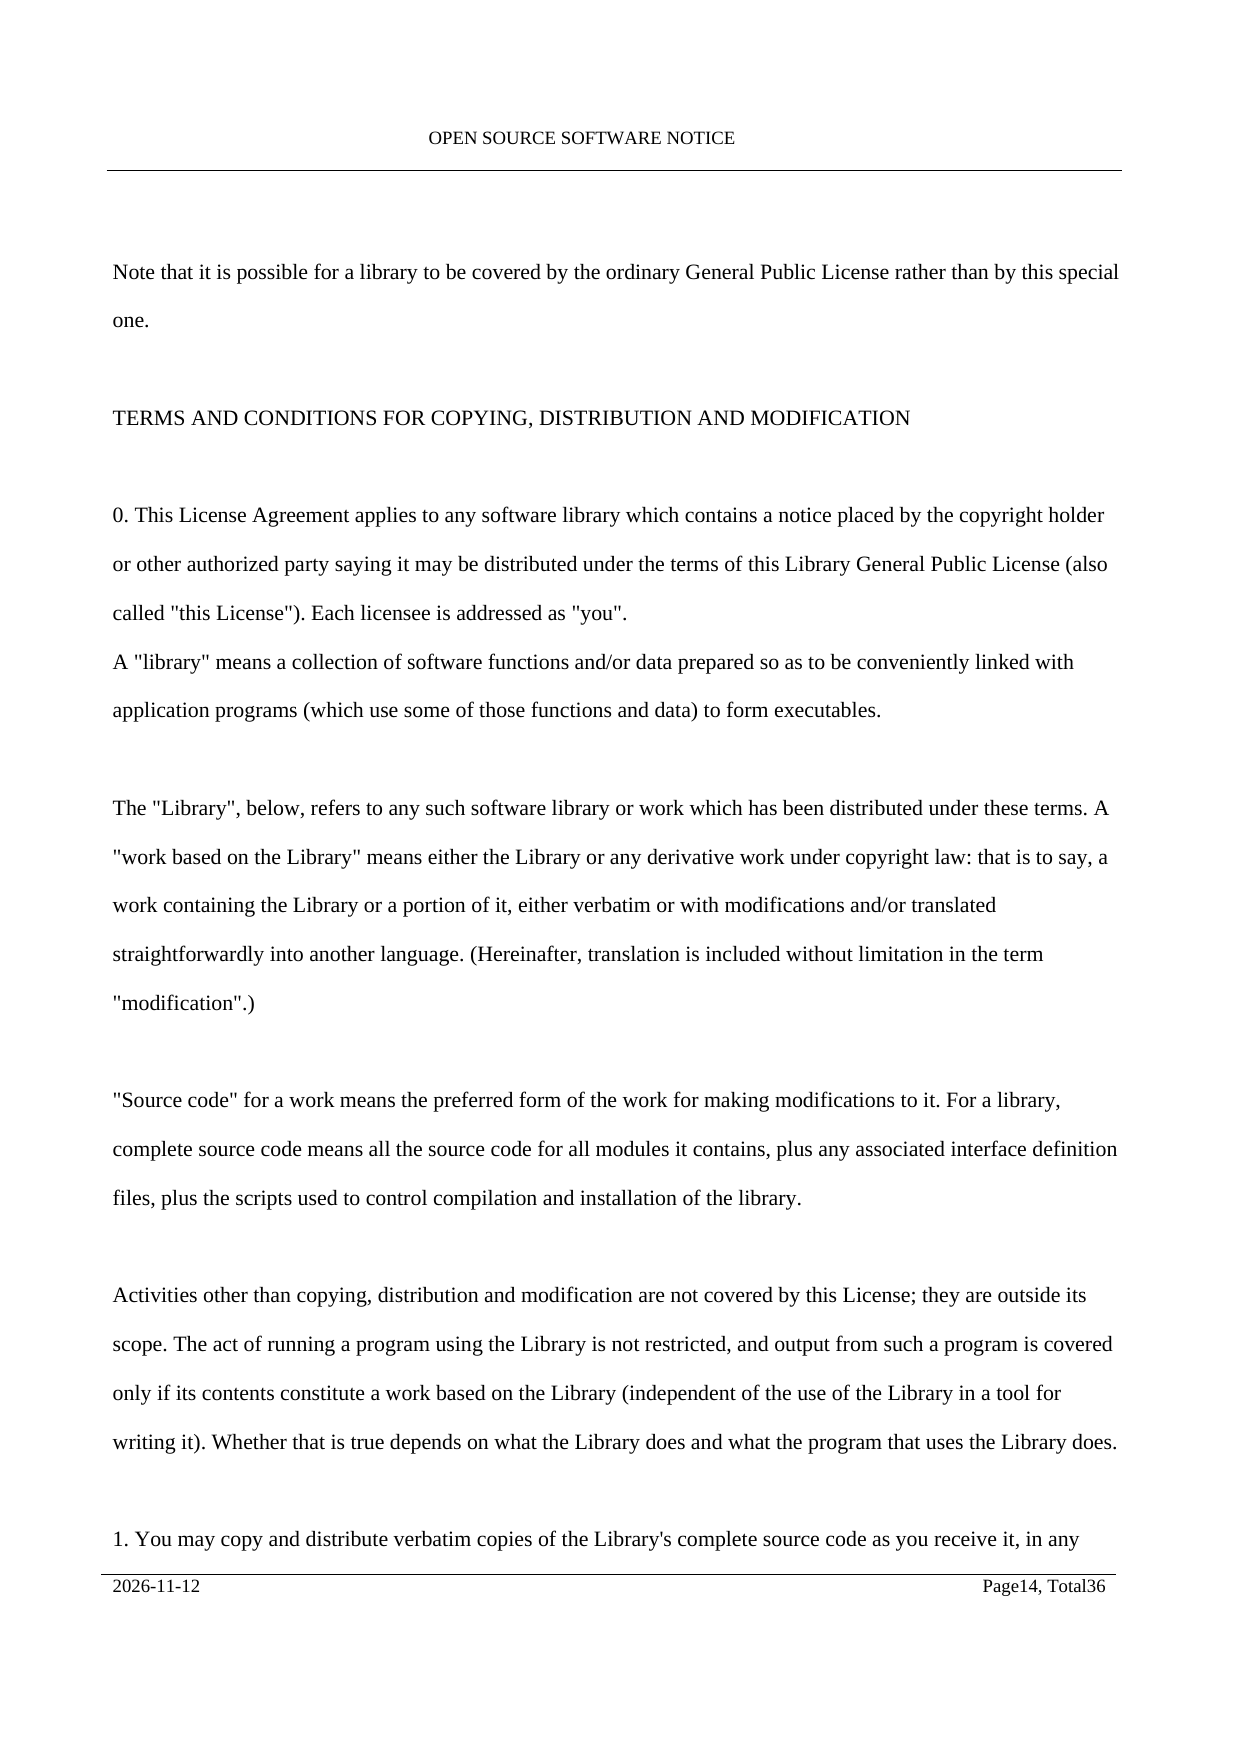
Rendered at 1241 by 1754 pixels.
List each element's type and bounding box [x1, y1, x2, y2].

text [112, 206, 1128, 1555]
